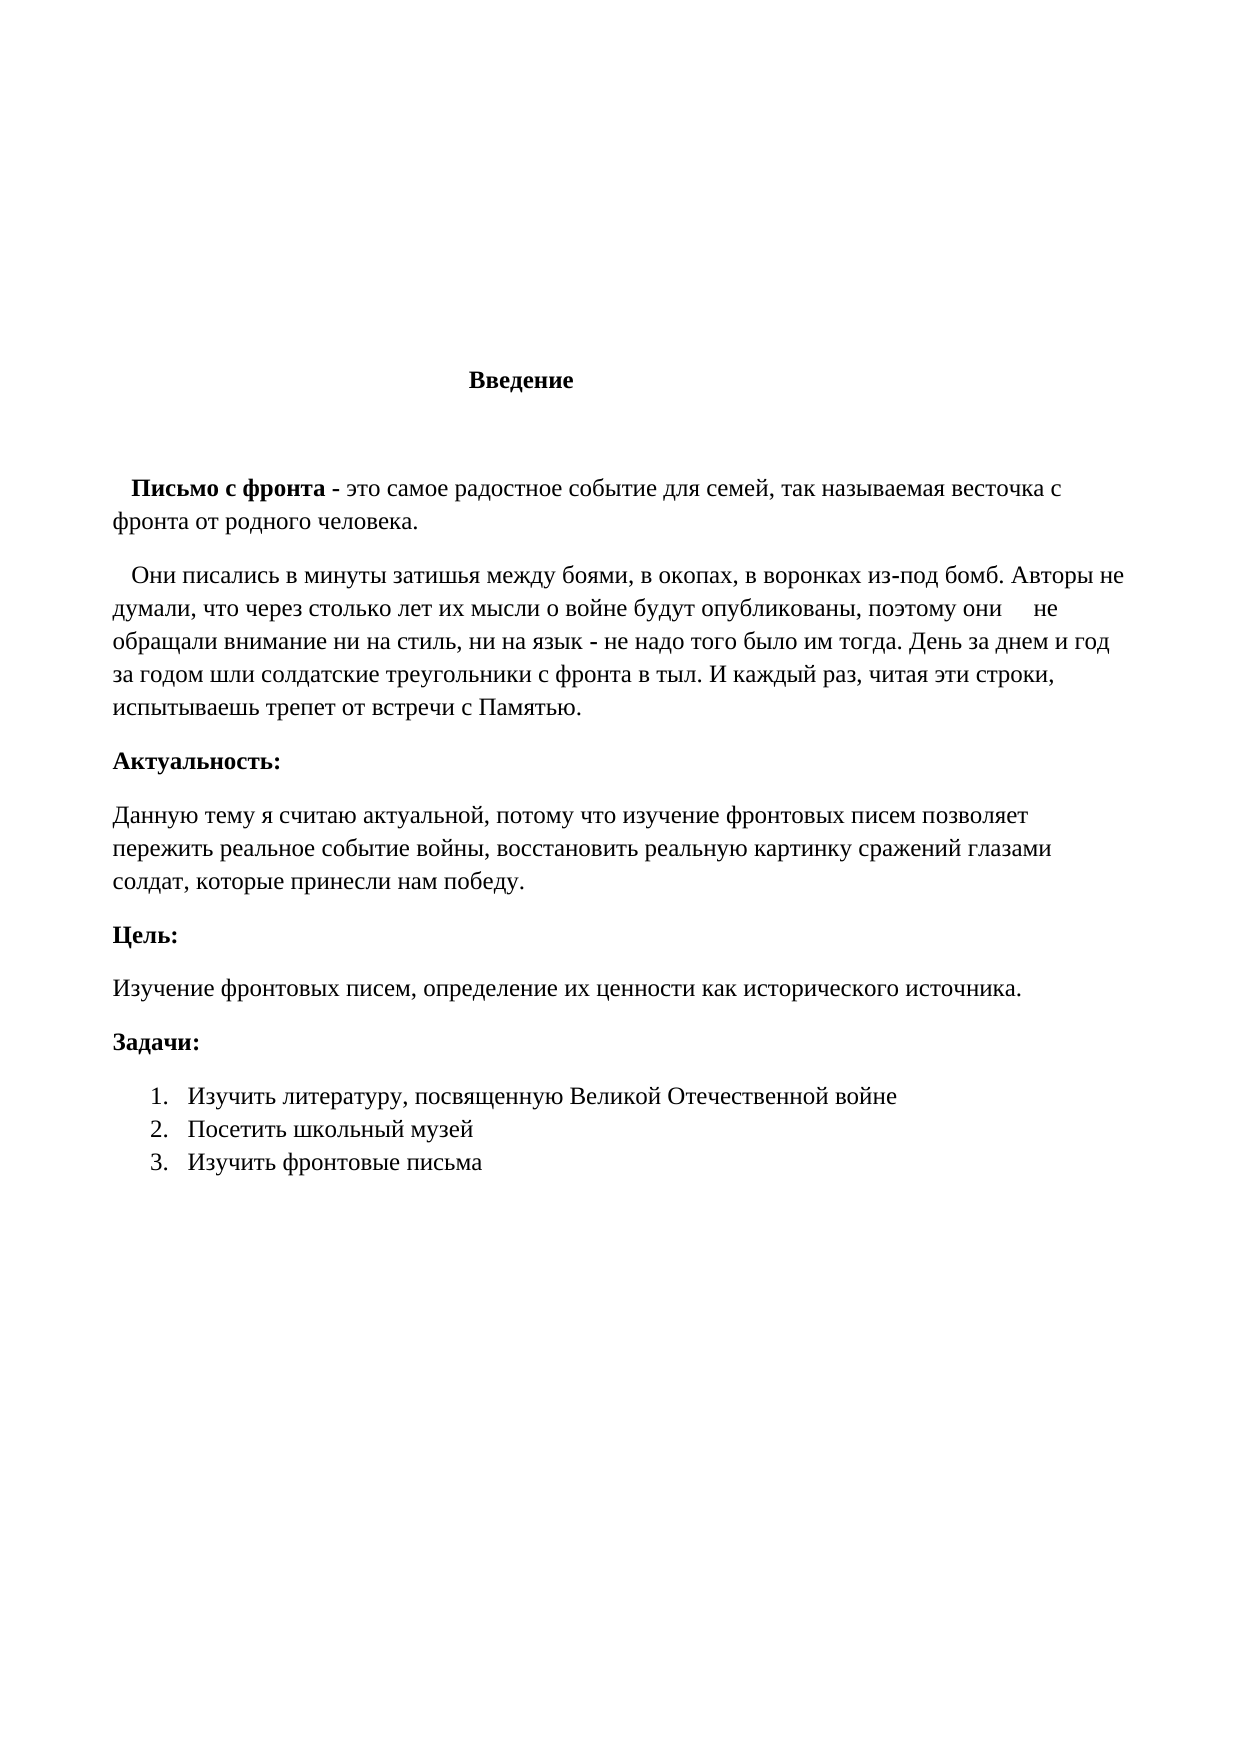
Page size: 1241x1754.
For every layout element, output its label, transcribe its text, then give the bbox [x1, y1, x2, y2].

list Изучить фронтовые письма [150, 1147, 1128, 1176]
text Изучение фронтовых писем, определение их ценности как исторического источника. [112, 973, 1128, 1002]
text Актуальность: [112, 746, 1128, 775]
text Цель: [112, 920, 1128, 948]
list Посетить школьный музей [150, 1114, 1128, 1143]
text Они писались в минуты затишья между боями, в окопах, в воронках из-под бомб. Авторы не думали, что через столько лет их мысли о войне будут опубликованы, поэтому они не обращали внимание ни на стиль, ни на язык - не надо того было им тогда. День за днем и год за годом шли солдатские треугольники с фронта в тыл. И каждый раз, читая эти строки, испытываешь трепет от встречи с Памятью. [112, 560, 1128, 721]
text Письмо с фронта - это самое радостное событие для семей, так называемая весточка с фронта от родного человека. [112, 473, 1128, 535]
list Изучить литературу, посвященную Великой Отечественной войне [150, 1081, 1128, 1110]
text Задачи: [112, 1027, 1128, 1056]
text Введение [112, 365, 1128, 394]
text Данную тему я считаю актуальной, потому что изучение фронтовых писем позволяет пережить реальное событие войны, восстановить реальную картинку сражений глазами солдат, которые принесли нам победу. [112, 800, 1128, 894]
